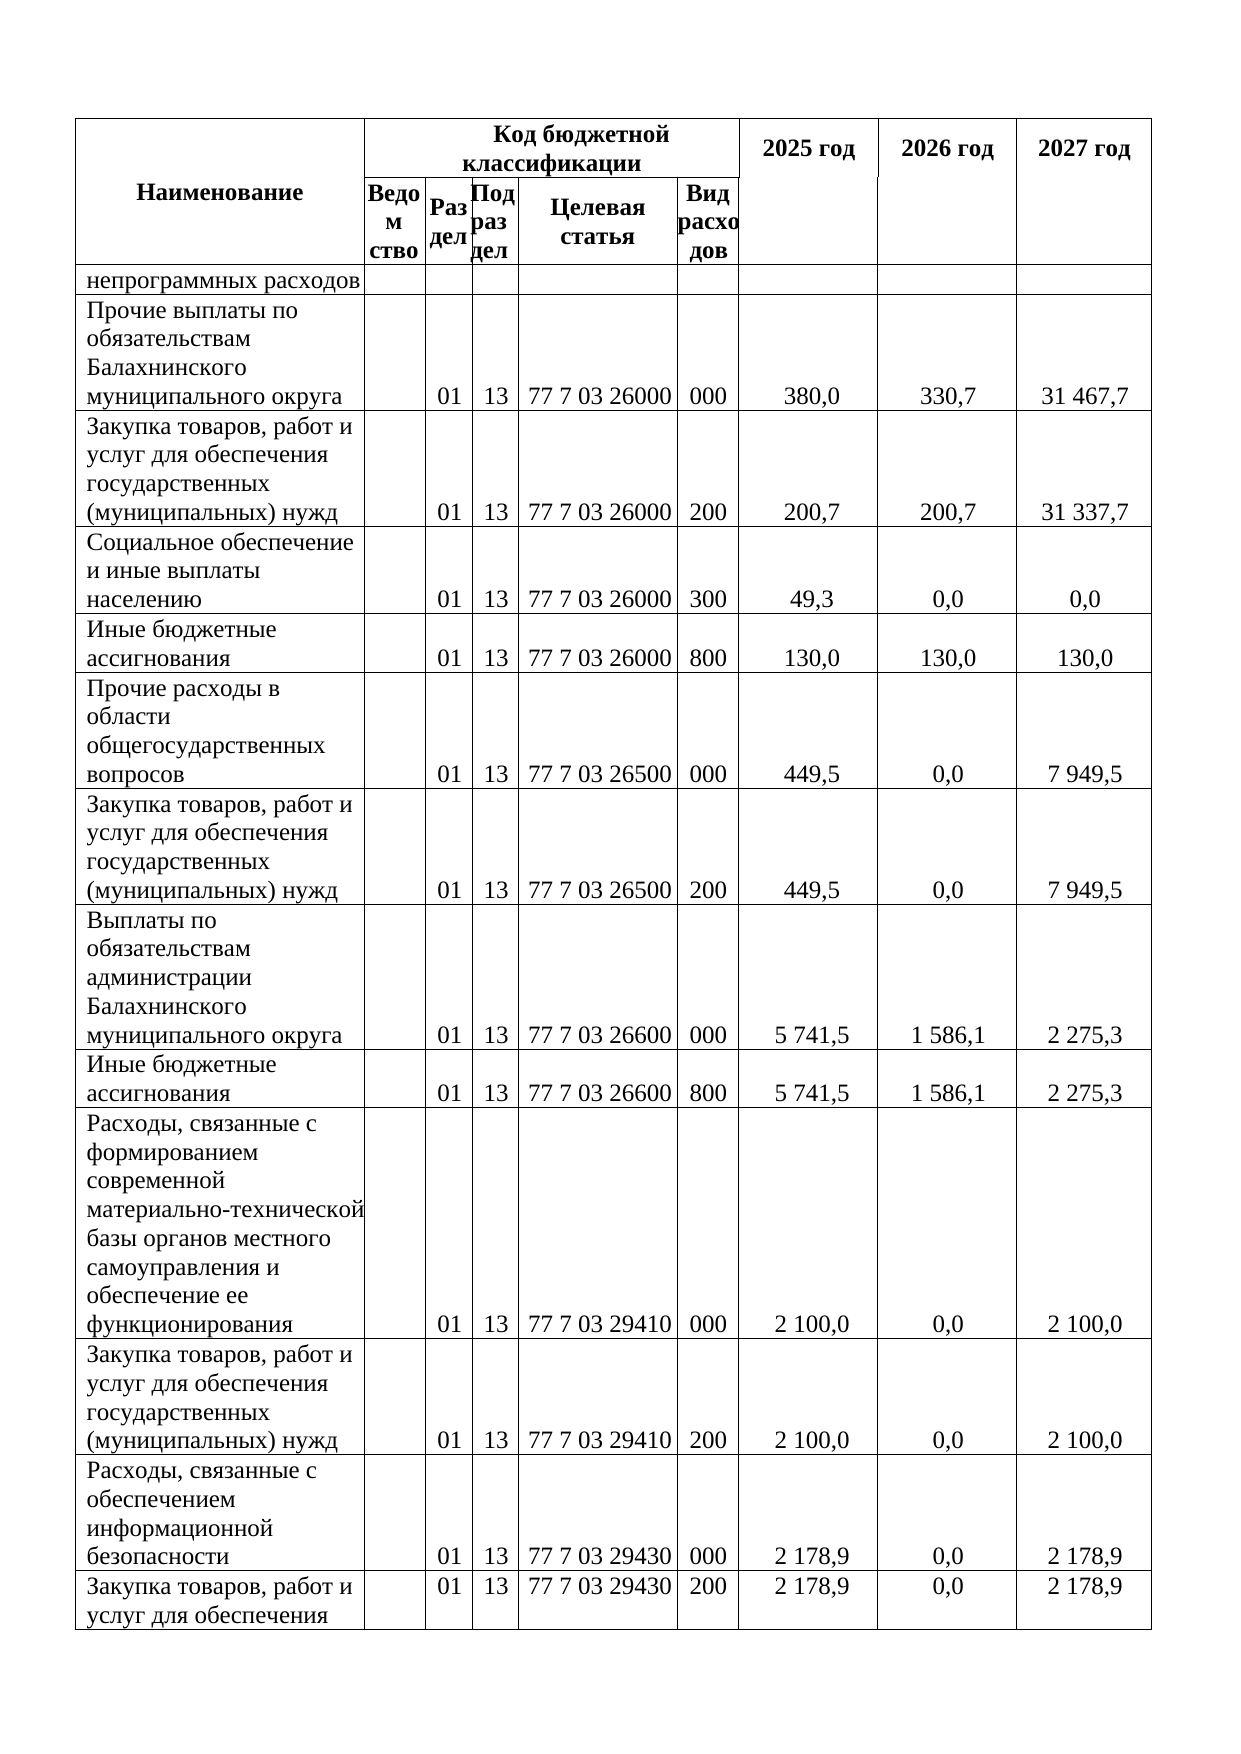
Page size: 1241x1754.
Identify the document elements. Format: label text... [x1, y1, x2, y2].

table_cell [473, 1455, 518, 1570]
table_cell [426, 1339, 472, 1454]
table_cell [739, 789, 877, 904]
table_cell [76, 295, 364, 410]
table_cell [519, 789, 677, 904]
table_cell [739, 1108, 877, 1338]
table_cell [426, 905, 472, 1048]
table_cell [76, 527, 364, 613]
table_cell [878, 177, 1016, 264]
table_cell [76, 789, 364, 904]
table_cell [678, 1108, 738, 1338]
table_header 2025 год [740, 119, 878, 177]
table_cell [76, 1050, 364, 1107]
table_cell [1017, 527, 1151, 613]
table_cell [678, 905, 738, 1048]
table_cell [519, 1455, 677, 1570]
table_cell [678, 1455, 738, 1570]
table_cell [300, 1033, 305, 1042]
table_cell Целевая статья [519, 178, 677, 264]
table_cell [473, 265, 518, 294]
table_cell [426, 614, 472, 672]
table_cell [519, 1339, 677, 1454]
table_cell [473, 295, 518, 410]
table_cell [1017, 177, 1151, 264]
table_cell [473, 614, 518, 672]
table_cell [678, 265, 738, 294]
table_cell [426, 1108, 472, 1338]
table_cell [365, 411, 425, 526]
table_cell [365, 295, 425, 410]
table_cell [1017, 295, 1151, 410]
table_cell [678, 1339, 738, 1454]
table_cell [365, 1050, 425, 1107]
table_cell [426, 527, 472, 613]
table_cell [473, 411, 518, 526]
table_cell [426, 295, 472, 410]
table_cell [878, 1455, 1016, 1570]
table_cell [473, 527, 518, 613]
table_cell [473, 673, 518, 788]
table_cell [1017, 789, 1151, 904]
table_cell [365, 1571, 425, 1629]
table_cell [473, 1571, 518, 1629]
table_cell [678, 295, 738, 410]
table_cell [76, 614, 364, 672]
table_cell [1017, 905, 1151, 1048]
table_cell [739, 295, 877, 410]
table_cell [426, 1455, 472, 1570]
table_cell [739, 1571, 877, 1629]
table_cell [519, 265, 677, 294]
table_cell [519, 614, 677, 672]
table_header Наименование [76, 119, 364, 264]
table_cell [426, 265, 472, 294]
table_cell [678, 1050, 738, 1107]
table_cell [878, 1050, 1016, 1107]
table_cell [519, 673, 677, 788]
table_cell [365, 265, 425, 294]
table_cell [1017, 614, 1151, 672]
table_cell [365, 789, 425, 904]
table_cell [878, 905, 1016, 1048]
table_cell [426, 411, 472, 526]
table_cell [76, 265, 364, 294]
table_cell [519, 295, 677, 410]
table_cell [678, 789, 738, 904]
table_cell Раз дел [426, 178, 472, 264]
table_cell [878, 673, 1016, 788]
table_header 2026 год [879, 119, 1016, 177]
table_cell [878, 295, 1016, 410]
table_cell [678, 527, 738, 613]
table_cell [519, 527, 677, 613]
table_cell Вид расходов [678, 178, 738, 264]
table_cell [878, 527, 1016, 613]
table_header Код бюджетной классификации [365, 119, 739, 177]
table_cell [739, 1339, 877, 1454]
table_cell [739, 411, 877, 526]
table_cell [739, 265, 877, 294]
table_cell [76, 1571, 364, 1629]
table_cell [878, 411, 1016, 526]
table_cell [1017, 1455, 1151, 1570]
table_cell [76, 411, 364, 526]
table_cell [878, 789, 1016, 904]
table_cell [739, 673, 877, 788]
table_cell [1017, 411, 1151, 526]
table_cell Ведом ство [365, 178, 425, 264]
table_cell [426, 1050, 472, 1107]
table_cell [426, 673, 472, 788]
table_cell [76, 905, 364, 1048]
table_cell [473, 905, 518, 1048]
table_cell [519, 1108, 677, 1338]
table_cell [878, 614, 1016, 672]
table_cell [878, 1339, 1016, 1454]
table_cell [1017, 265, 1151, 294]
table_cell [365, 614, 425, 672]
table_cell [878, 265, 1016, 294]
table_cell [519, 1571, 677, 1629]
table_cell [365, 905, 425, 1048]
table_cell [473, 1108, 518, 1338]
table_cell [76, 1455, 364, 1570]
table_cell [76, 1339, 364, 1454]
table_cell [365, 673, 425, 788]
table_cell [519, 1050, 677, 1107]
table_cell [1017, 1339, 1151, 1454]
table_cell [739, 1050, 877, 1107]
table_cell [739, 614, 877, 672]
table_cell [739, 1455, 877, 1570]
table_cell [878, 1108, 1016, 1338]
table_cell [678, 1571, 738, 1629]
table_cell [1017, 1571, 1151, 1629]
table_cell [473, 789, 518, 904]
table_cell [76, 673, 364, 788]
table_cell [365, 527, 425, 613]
table_cell [739, 177, 877, 264]
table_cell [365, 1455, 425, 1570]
table_cell Под раз дел [473, 178, 518, 264]
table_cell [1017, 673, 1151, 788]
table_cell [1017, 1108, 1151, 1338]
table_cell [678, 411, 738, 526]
table_header 2027 год [1017, 119, 1151, 177]
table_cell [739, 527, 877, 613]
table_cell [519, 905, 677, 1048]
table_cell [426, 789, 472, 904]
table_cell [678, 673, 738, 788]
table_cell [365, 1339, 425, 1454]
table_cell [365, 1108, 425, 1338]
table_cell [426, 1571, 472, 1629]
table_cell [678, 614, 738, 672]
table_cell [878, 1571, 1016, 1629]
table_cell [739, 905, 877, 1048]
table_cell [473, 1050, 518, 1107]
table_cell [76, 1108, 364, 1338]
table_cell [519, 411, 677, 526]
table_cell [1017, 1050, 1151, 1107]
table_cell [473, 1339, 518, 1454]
